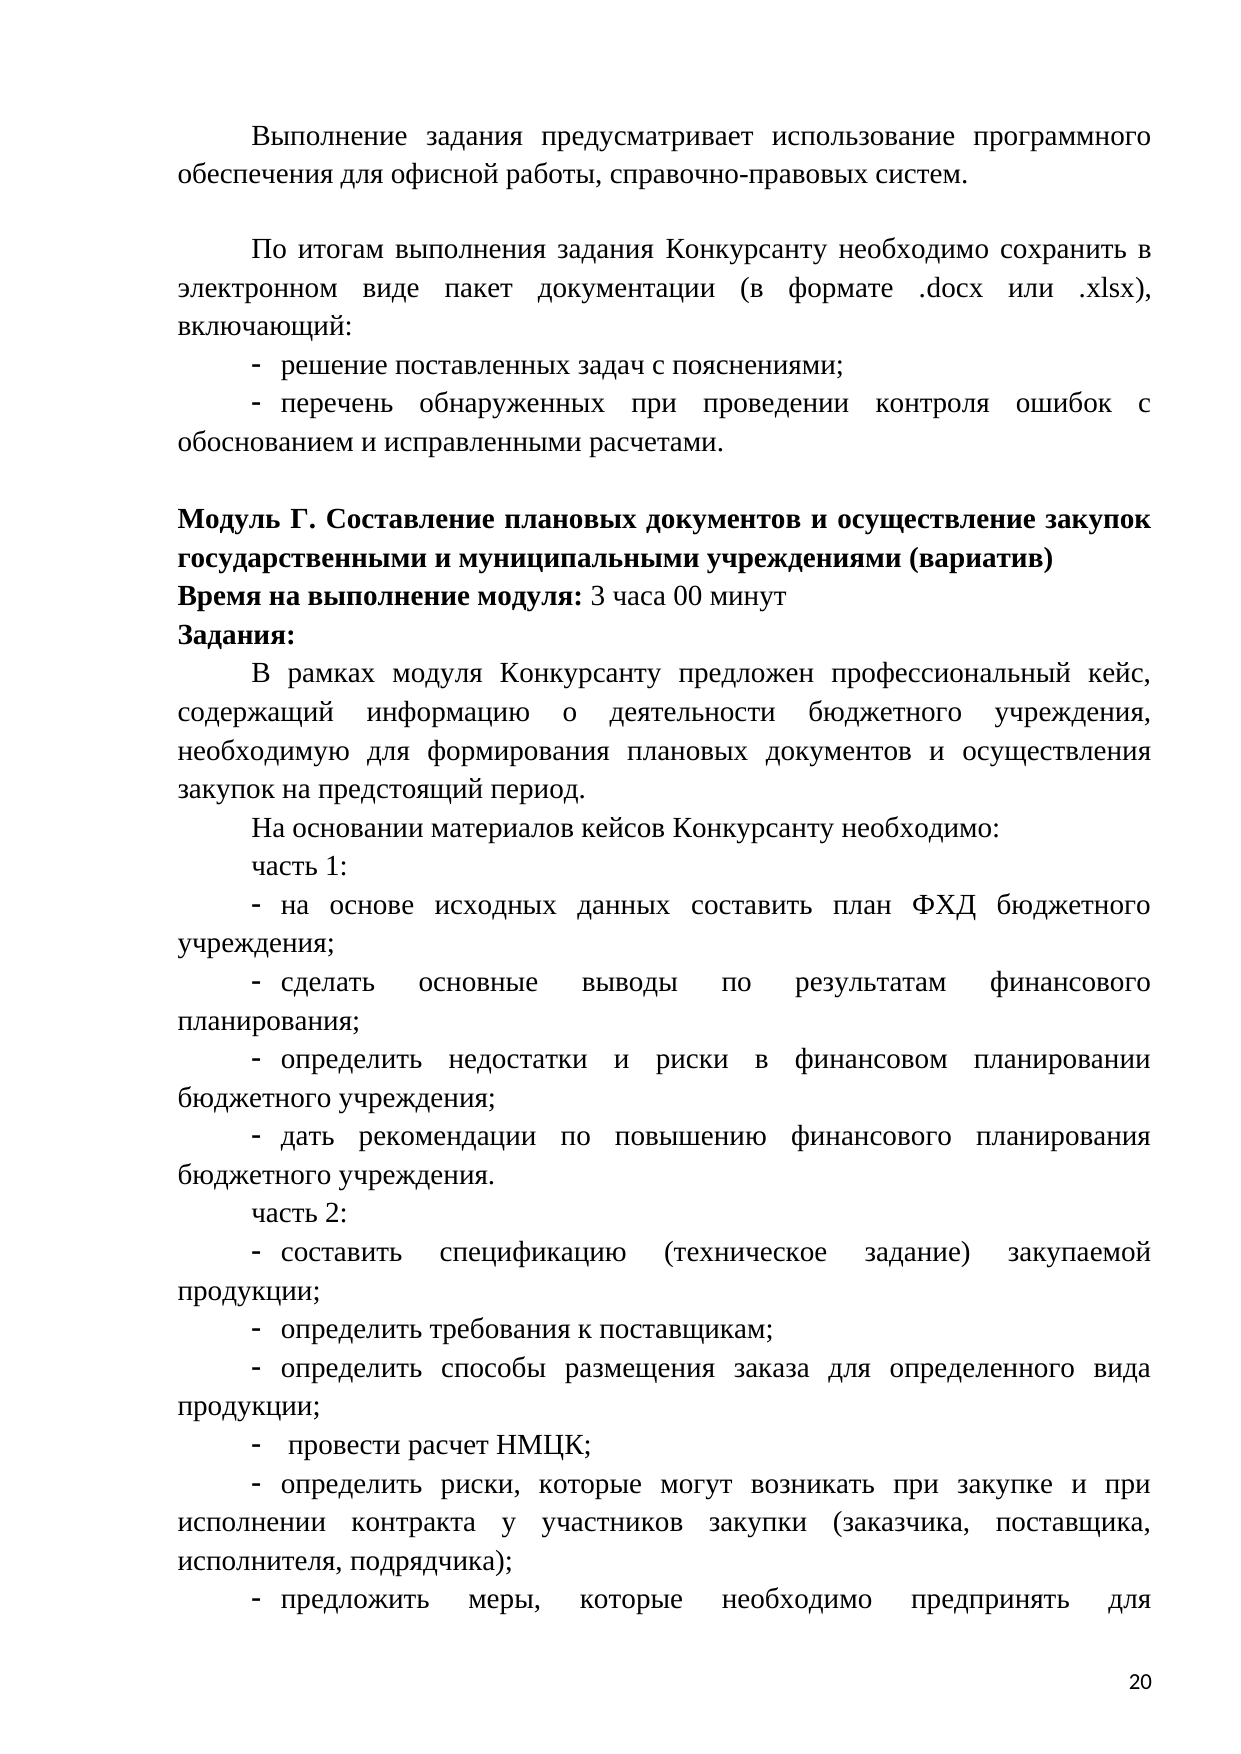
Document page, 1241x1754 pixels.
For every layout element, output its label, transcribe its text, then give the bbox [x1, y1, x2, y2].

list составить спецификацию (техническое задание) закупаемой продукции; [177, 1234, 1152, 1306]
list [177, 1581, 1152, 1615]
text Выполнение задания предусматривает использование программного обеспечения для офисной работы, справочно-правовых систем. [177, 118, 1152, 190]
list определить недостатки и риски в финансовом планировании бюджетного учреждения; [177, 1041, 1152, 1113]
list провести расчет НМЦК; [177, 1427, 1152, 1461]
text Время на выполнение модуля: 3 часа 00 минут [177, 578, 1152, 612]
text По итогам выполнения задания Конкурсанту необходимо сохранить в электронном виде пакет документации (в формате .docx или .xlsx), включающий: [177, 231, 1152, 342]
list определить способы размещения заказа для определенного вида продукции; [177, 1350, 1152, 1422]
text часть 1: [177, 848, 1152, 882]
text Задания: [177, 617, 1152, 651]
list определить риски, которые могут возникать при закупке и при исполнении контракта у участников закупки (заказчика, поставщика, исполнителя, подрядчика); [177, 1466, 1152, 1576]
list перечень обнаруженных при проведении контроля ошибок с обоснованием и исправленными расчетами. [177, 386, 1152, 458]
list сделать основные выводы по результатам финансового планирования; [177, 964, 1152, 1036]
list определить требования к поставщикам; [177, 1311, 1152, 1345]
list на основе исходных данных составить план ФХД бюджетного учреждения; [177, 887, 1152, 959]
text В рамках модуля Конкурсанту предложен профессиональный кейс, содержащий информацию о деятельности бюджетного учреждения, необходимую для формирования плановых документов и осуществления закупок на предстоящий период. [177, 656, 1152, 805]
list дать рекомендации по повышению финансового планирования бюджетного учреждения. [177, 1118, 1152, 1191]
text Модуль Г. Составление плановых документов и осуществление закупок государственными и муниципальными учреждениями (вариатив) [177, 501, 1152, 573]
text часть 2: [177, 1196, 1152, 1229]
text На основании материалов кейсов Конкурсанту необходимо: [177, 810, 1152, 843]
list решение поставленных задач с пояснениями; [177, 347, 1152, 381]
